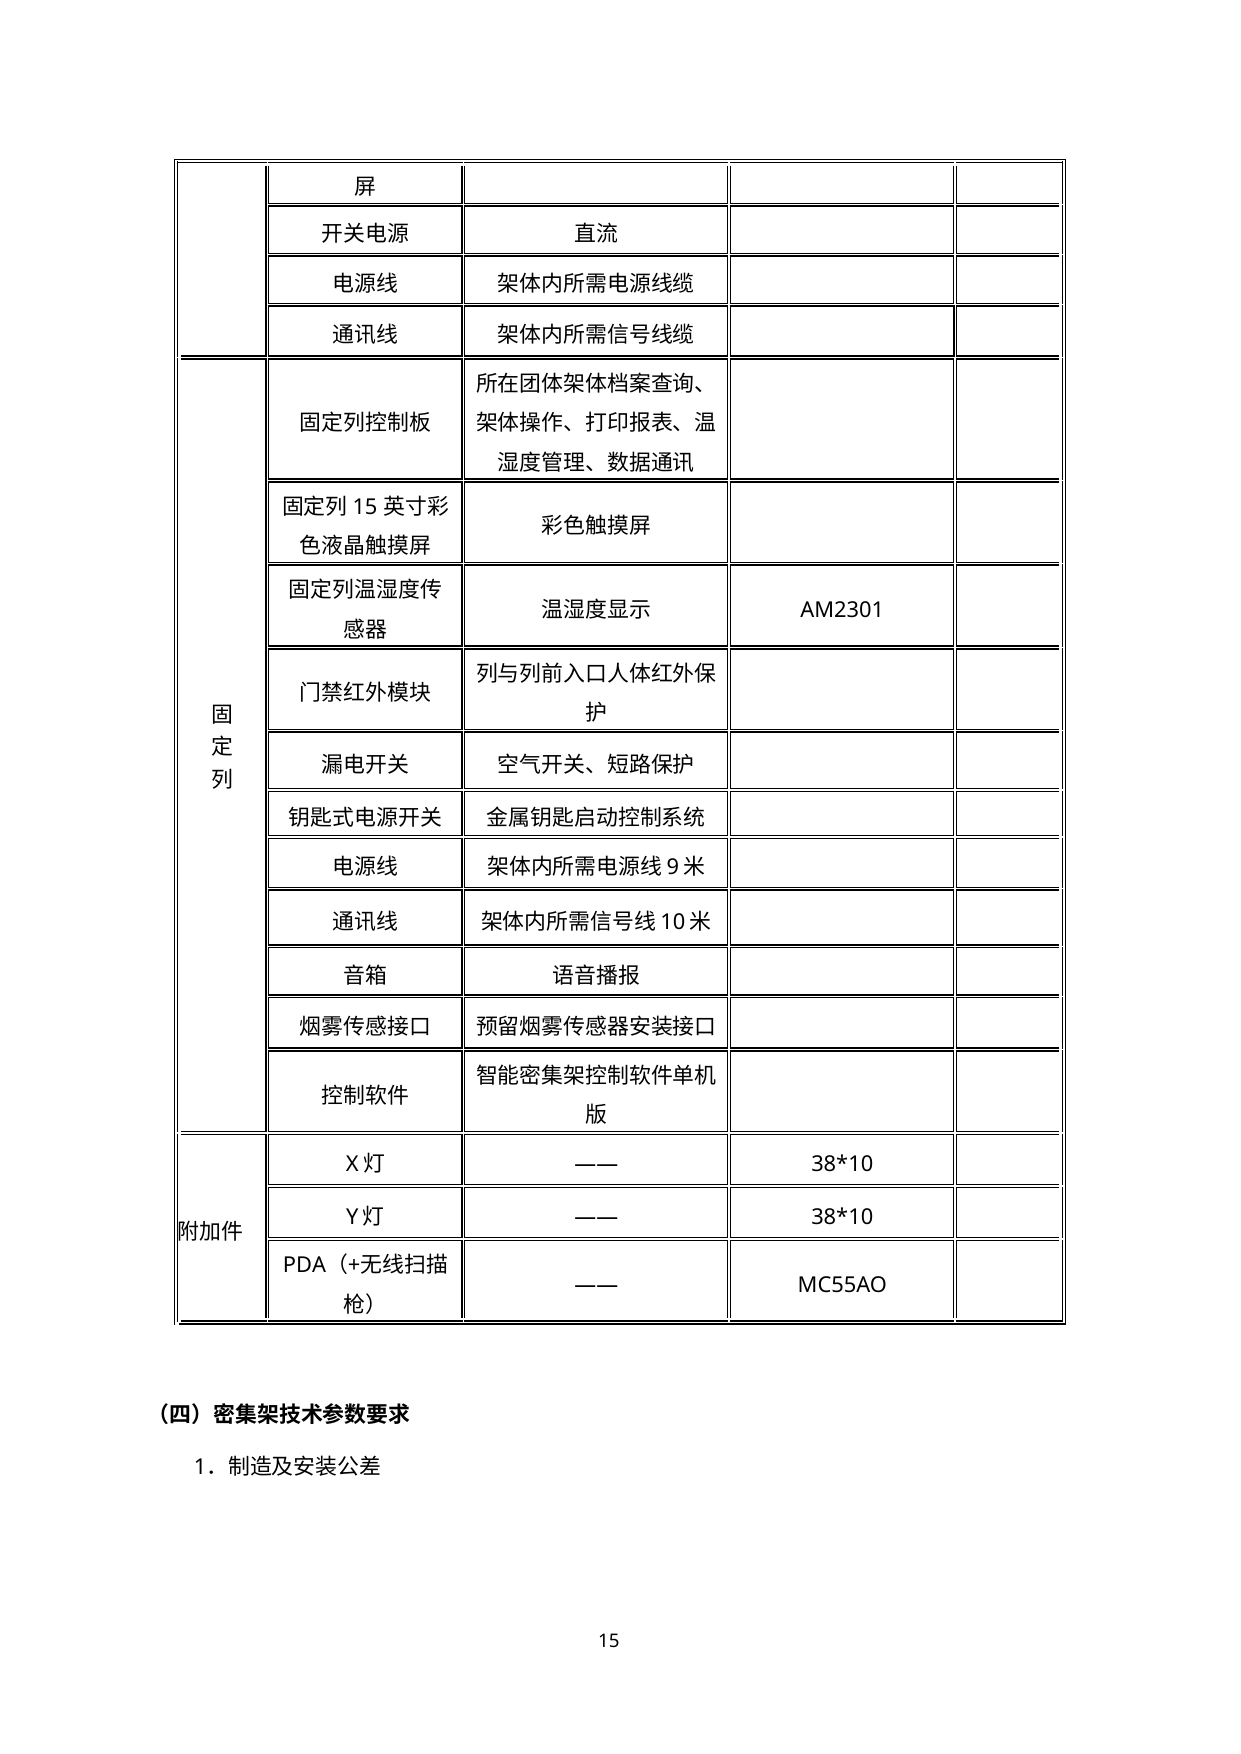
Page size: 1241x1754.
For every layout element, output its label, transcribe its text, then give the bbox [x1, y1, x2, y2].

table_cell 架体内所需电源线9米 [465, 839, 727, 886]
table_cell [731, 207, 953, 252]
table_cell [955, 478, 1064, 562]
table_cell 漏电开关 [269, 733, 461, 788]
table_cell 开关电源 [269, 207, 461, 252]
table_cell [731, 257, 953, 302]
table_cell 通讯线 [269, 891, 461, 944]
table_cell 架体内所需电源线缆 [465, 257, 727, 302]
text （四）密集架技术参数要求 [148, 1377, 1092, 1429]
table_cell 控制软件 [269, 1052, 461, 1131]
table_cell [955, 253, 1064, 302]
table_cell [957, 645, 1062, 728]
table_cell 附加件 [176, 1131, 267, 1320]
table_cell [955, 203, 1064, 252]
table_cell [731, 307, 953, 355]
table_cell [955, 788, 1064, 835]
table_cell [731, 360, 953, 478]
table_cell AM2301 [731, 566, 953, 645]
table_cell 门禁红外模块 [269, 650, 461, 728]
table_cell 音箱 [269, 948, 461, 994]
table_cell Y灯 [269, 1188, 461, 1237]
table_cell [957, 994, 1062, 1047]
table_cell 架体内所需信号线缆 [465, 307, 727, 355]
table_cell 烟雾传感接口 [269, 998, 461, 1047]
table_cell 架体内所需信号线10米 [465, 891, 727, 944]
table_cell [731, 891, 953, 944]
table_cell [731, 792, 953, 835]
table_cell 钥匙式电源开关 [269, 792, 461, 835]
table_cell 电源线 [269, 257, 461, 302]
table_cell [955, 1131, 1064, 1184]
table_cell —— [465, 1135, 727, 1184]
table_cell X灯 [269, 1135, 461, 1184]
table_cell 彩色触摸屏 [465, 483, 727, 562]
table_cell 彩色触摸屏 [463, 160, 729, 202]
table_cell [731, 998, 953, 1047]
table_cell MC55AO [729, 1237, 955, 1320]
table_cell [731, 948, 953, 994]
table_cell 固定列控制板 [269, 360, 461, 478]
table_cell [955, 163, 1062, 202]
table_cell 金属钥匙启动控制系统 [465, 792, 727, 835]
table_cell 温湿度显示 [465, 566, 727, 645]
table_cell [957, 355, 1062, 478]
table_cell [731, 733, 953, 788]
table_cell [955, 303, 1064, 355]
table_cell [955, 1047, 1064, 1131]
table_cell 38*10 [731, 1188, 953, 1237]
table_cell 通讯线 [269, 307, 461, 355]
table_cell [731, 483, 953, 562]
table_cell [731, 650, 953, 728]
table_cell [729, 160, 955, 202]
table_cell —— [465, 1188, 727, 1237]
table_cell 固 定 列 [178, 355, 266, 1131]
table_cell —— [463, 1237, 729, 1320]
table_cell 预留烟雾传感器安装接口 [465, 998, 727, 1047]
table_cell 直流 [465, 207, 727, 252]
table_cell [955, 886, 1064, 944]
table_cell [955, 729, 1064, 788]
table_cell [731, 1052, 953, 1131]
table_cell [955, 562, 1064, 645]
table_cell [731, 839, 953, 886]
table_cell [957, 944, 1062, 994]
table_cell 语音播报 [465, 948, 727, 994]
table_cell 空气开关、短路保护 [465, 733, 727, 788]
text 1．制造及安装公差 [148, 1429, 1092, 1481]
table_cell 38*10 [731, 1135, 953, 1184]
table_cell [955, 1184, 1064, 1237]
table_cell 电源线 [269, 839, 461, 886]
table_cell [955, 835, 1064, 886]
table_cell [955, 1237, 1064, 1320]
